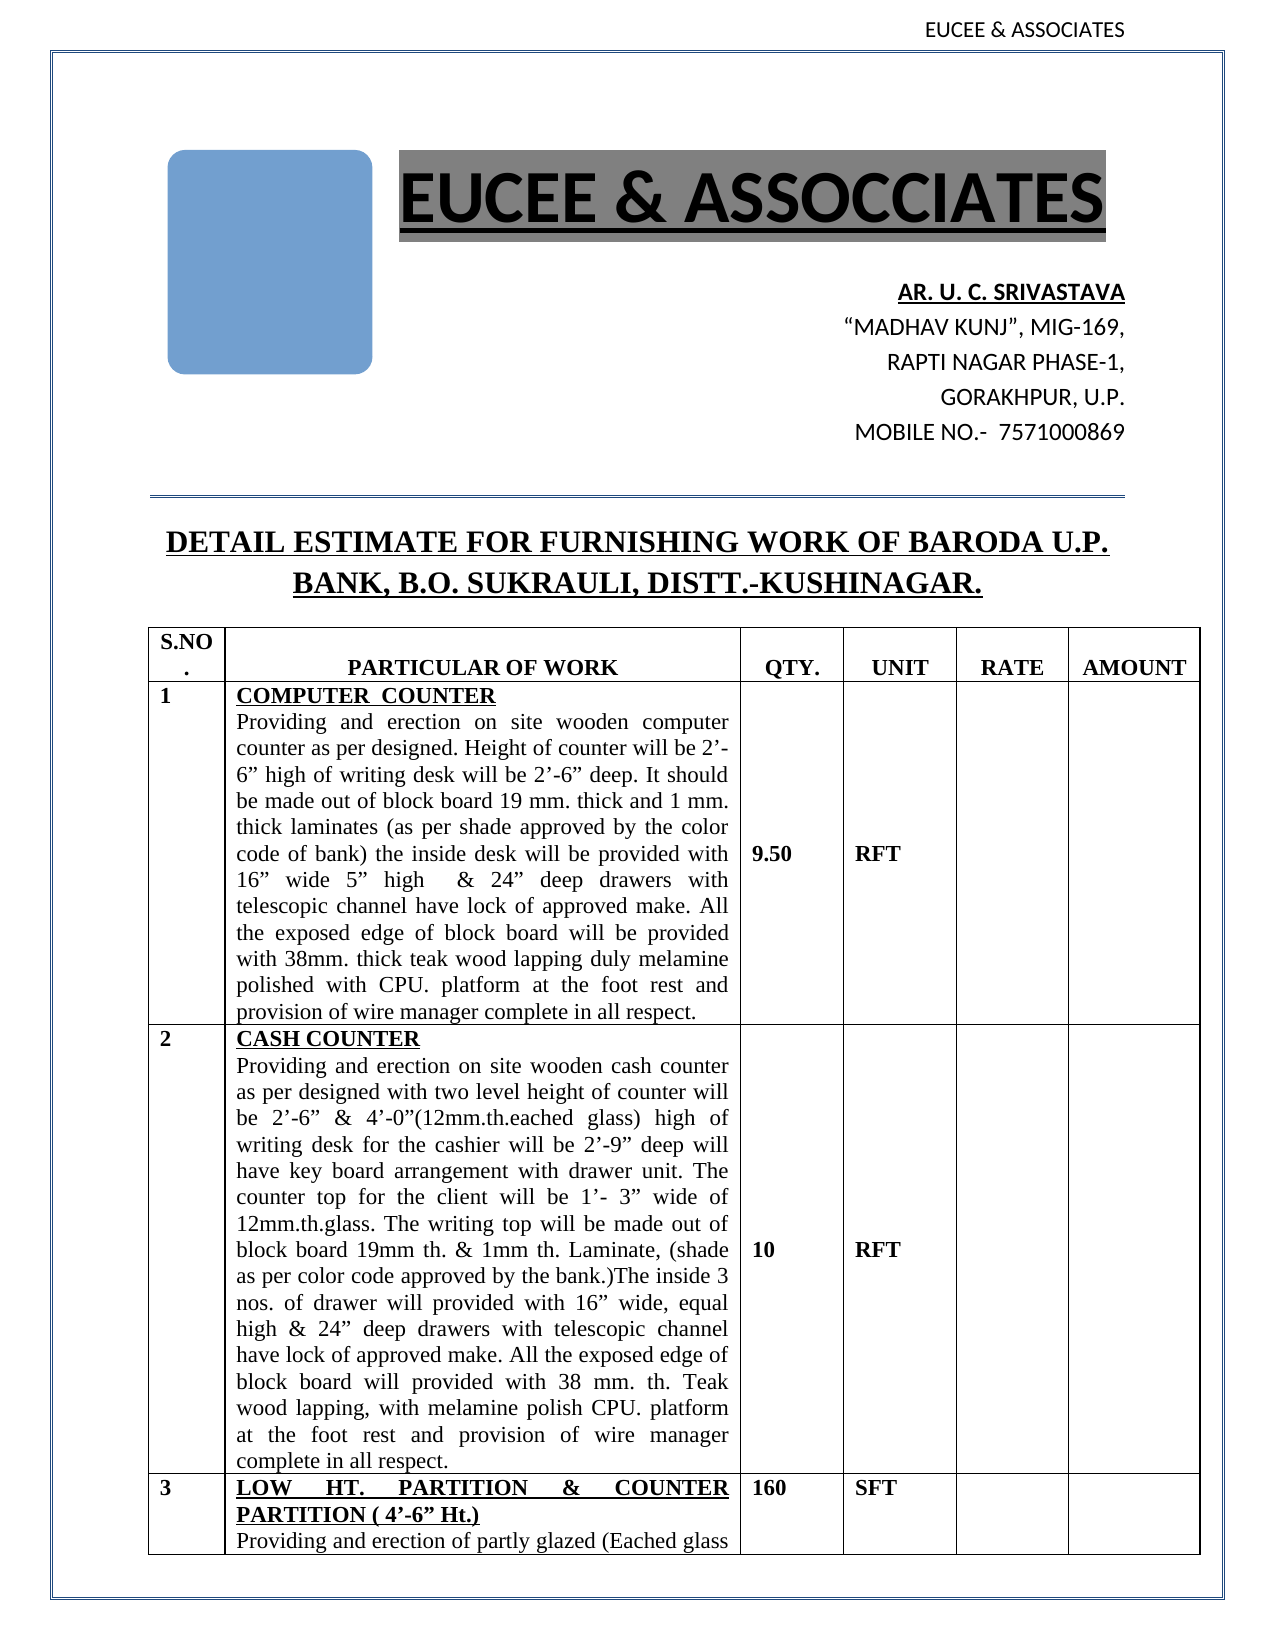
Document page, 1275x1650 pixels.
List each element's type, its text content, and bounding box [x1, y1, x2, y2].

table_cell 10 [741, 1025, 843, 1473]
table_cell SFT [844, 1474, 956, 1553]
table_header S.NO. [149, 628, 224, 681]
table_cell RFT [844, 1025, 956, 1473]
table_cell 1 [149, 682, 224, 1024]
table_cell CASH COUNTER Providing and erection on site wooden cash counter as per designed with two level height of counter will be 2’-6” & 4’-0”(12mm.th.eached glass) high of writing desk for the cashier will be 2’-9” deep will have key board arrangement with drawer unit. The counter top for the client will be 1’- 3” wide of 12mm.th.glass. The writing top will be made out of block board 19mm th. & 1mm th. Laminate, (shade as per color code approved by the bank.)The inside 3 nos. of drawer will provided with 16” wide, equal high & 24” deep drawers with telescopic channel have lock of approved make. All the exposed edge of block board will provided with 38 mm. th. Teak wood lapping, with melamine polish CPU. platform at the foot rest and provision of wire manager complete in all respect. [226, 1025, 740, 1473]
table_cell [1069, 1025, 1199, 1473]
table_header [150, 150, 388, 465]
table_cell [957, 682, 1068, 1024]
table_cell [226, 1474, 740, 1553]
table_cell [1069, 682, 1199, 1024]
table_cell RFT [844, 682, 956, 1024]
text DETAIL ESTIMATE FOR FURNISHING WORK OF BARODA U.P. BANK, B.O. SUKRAULI, DISTT.-KUSHINAGAR. [150, 523, 1125, 601]
table_cell [957, 1474, 1068, 1553]
table_cell [1069, 1474, 1199, 1553]
table_header UNIT [844, 628, 956, 681]
table_header AMOUNT [1069, 628, 1199, 681]
table_header PARTICULAR OF WORK [226, 628, 740, 681]
table_cell COMPUTER COUNTER Providing and erection on site wooden computer counter as per designed. Height of counter will be 2’-6” high of writing desk will be 2’-6” deep. It should be made out of block board 19 mm. thick and 1 mm. thick laminates (as per shade approved by the color code of bank) the inside desk will be provided with 16” wide 5” high & 24” deep drawers with telescopic channel have lock of approved make. All the exposed edge of block board will be provided with 38mm. thick teak wood lapping duly melamine polished with CPU. platform at the foot rest and provision of wire manager complete in all respect. [226, 682, 740, 1024]
table_cell [957, 1025, 1068, 1473]
table_cell 2 [149, 1025, 224, 1473]
table_cell 3 [149, 1474, 224, 1553]
table_cell 9.50 [741, 682, 843, 1024]
table_header QTY. [741, 628, 843, 681]
table_cell 160 [741, 1474, 843, 1553]
table_header RATE [957, 628, 1068, 681]
table_header EUCEE & ASSOCCIATES AR. U. C. SRIVASTAVA “MADHAV KUNJ”, MIG-169, RAPTI NAGAR PHASE-1, GORAKHPUR, U.P. MOBILE NO.- 7571000869 [388, 150, 1136, 465]
